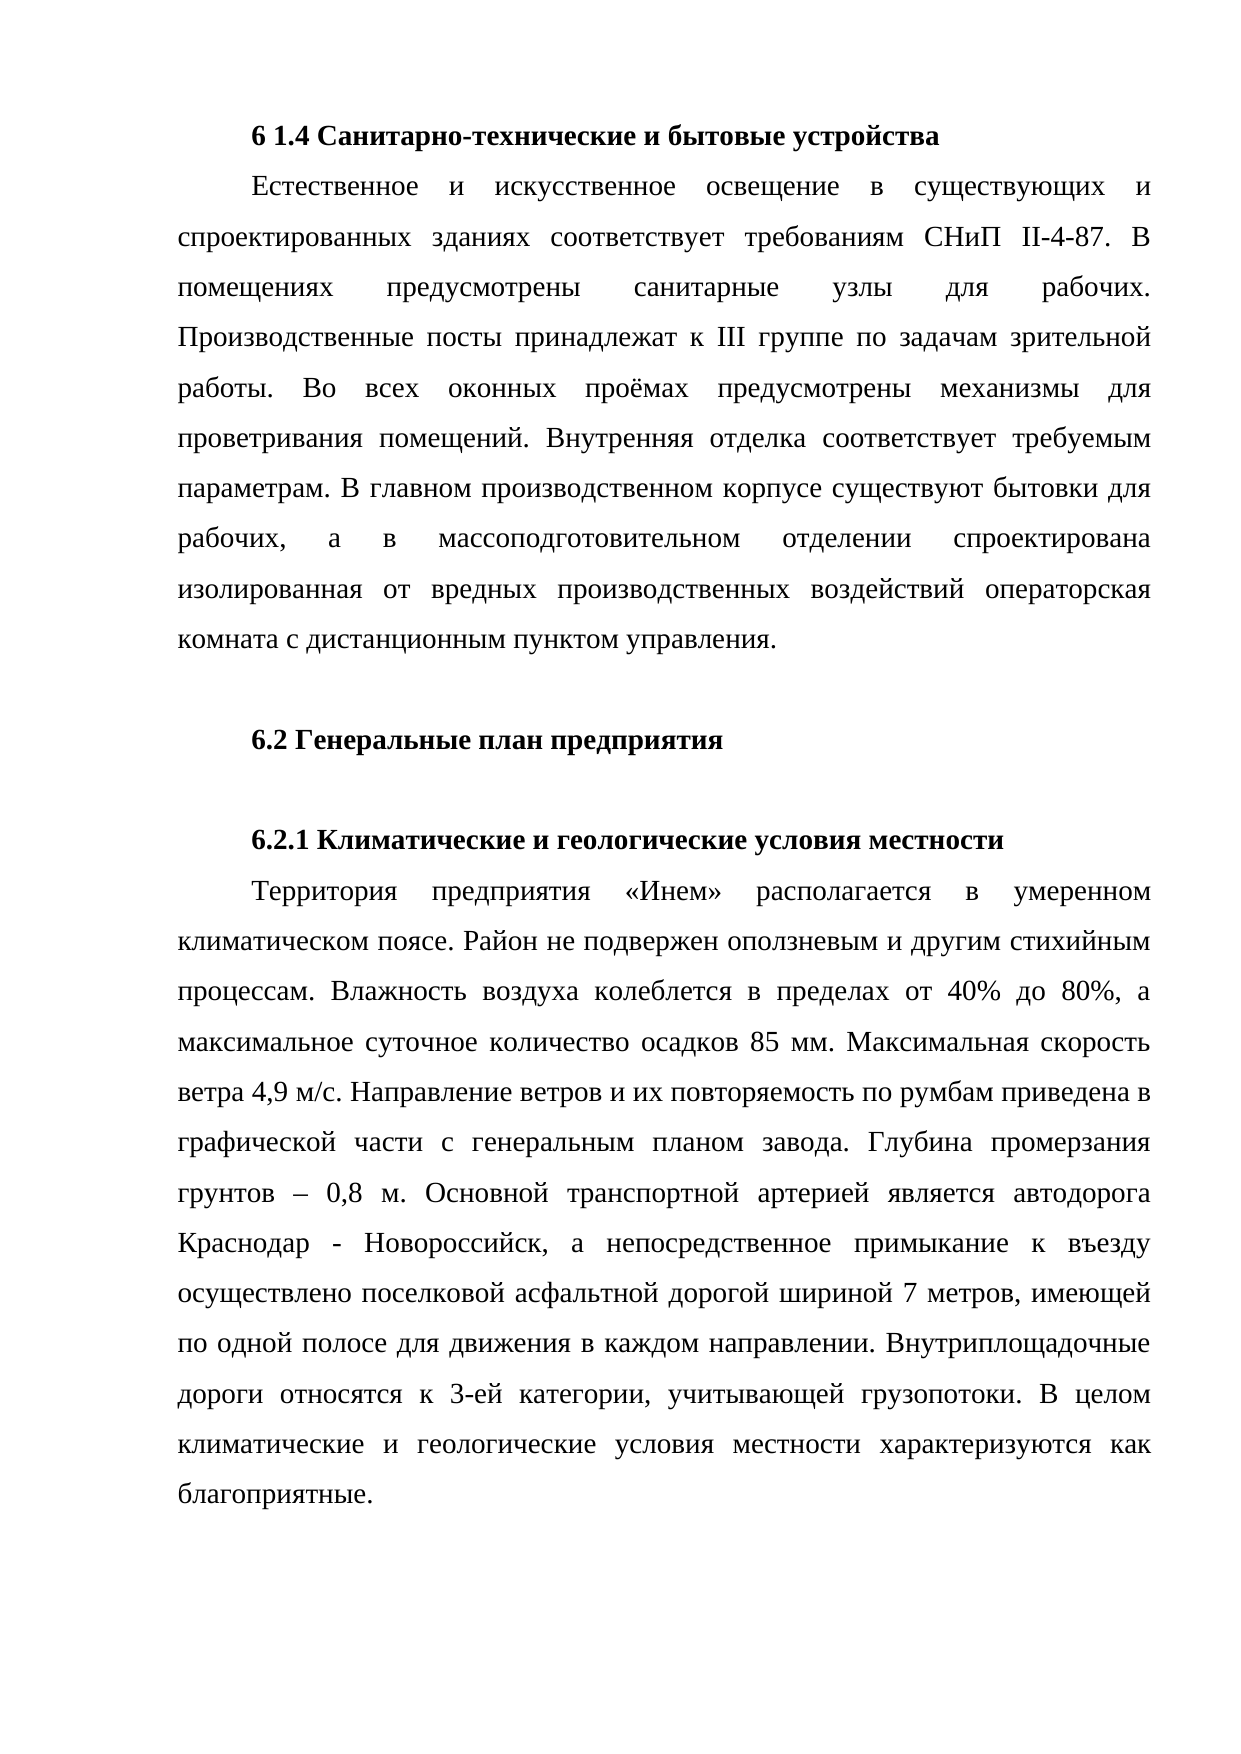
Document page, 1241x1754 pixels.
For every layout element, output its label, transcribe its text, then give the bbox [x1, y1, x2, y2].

text Территория предприятия «Инем» располагается в умеренном климатическом поясе. Район не подвержен оползневым и другим стихийным процессам. Влажность воздуха колеблется в пределах от 40% до 80%, а максимальное суточное количество осадков 85 мм. Максимальная скорость ветра 4,9 м/с. Направление ветров и их повторяемость по румбам приведена в графической части с генеральным планом завода. Глубина промерзания грунтов – 0,8 м. Основной транспортной артерией является автодорога Краснодар - Новороссийск, а непосредственное примыкание к въезду осуществлено поселковой асфальтной дорогой шириной 7 метров, имеющей по одной полосе для движения в каждом направлении. Внутриплощадочные дороги относятся к 3-ей категории, учитывающей грузопотоки. В целом климатические и геологические условия местности характеризуются как благоприятные. [177, 873, 1152, 1510]
text Естественное и искусственное освещение в существующих и спроектированных зданиях соответствует требованиям СНиП II-4-87. В помещениях предусмотрены санитарные узлы для рабочих. Производственные посты принадлежат к III группе по задачам зрительной работы. Во всех оконных проёмах предусмотрены механизмы для проветривания помещений. Внутренняя отделка соответствует требуемым параметрам. В главном производственном корпусе существуют бытовки для рабочих, а в массоподготовительном отделении спроектирована изолированная от вредных производственных воздействий операторская комната с дистанционным пунктом управления. [177, 168, 1152, 655]
text 6 1.4 Санитарно-технические и бытовые устройства [177, 118, 1152, 152]
text 6.2 Генеральные план предприятия [177, 722, 1152, 755]
text 6.2.1 Климатические и геологические условия местности [177, 822, 1152, 856]
